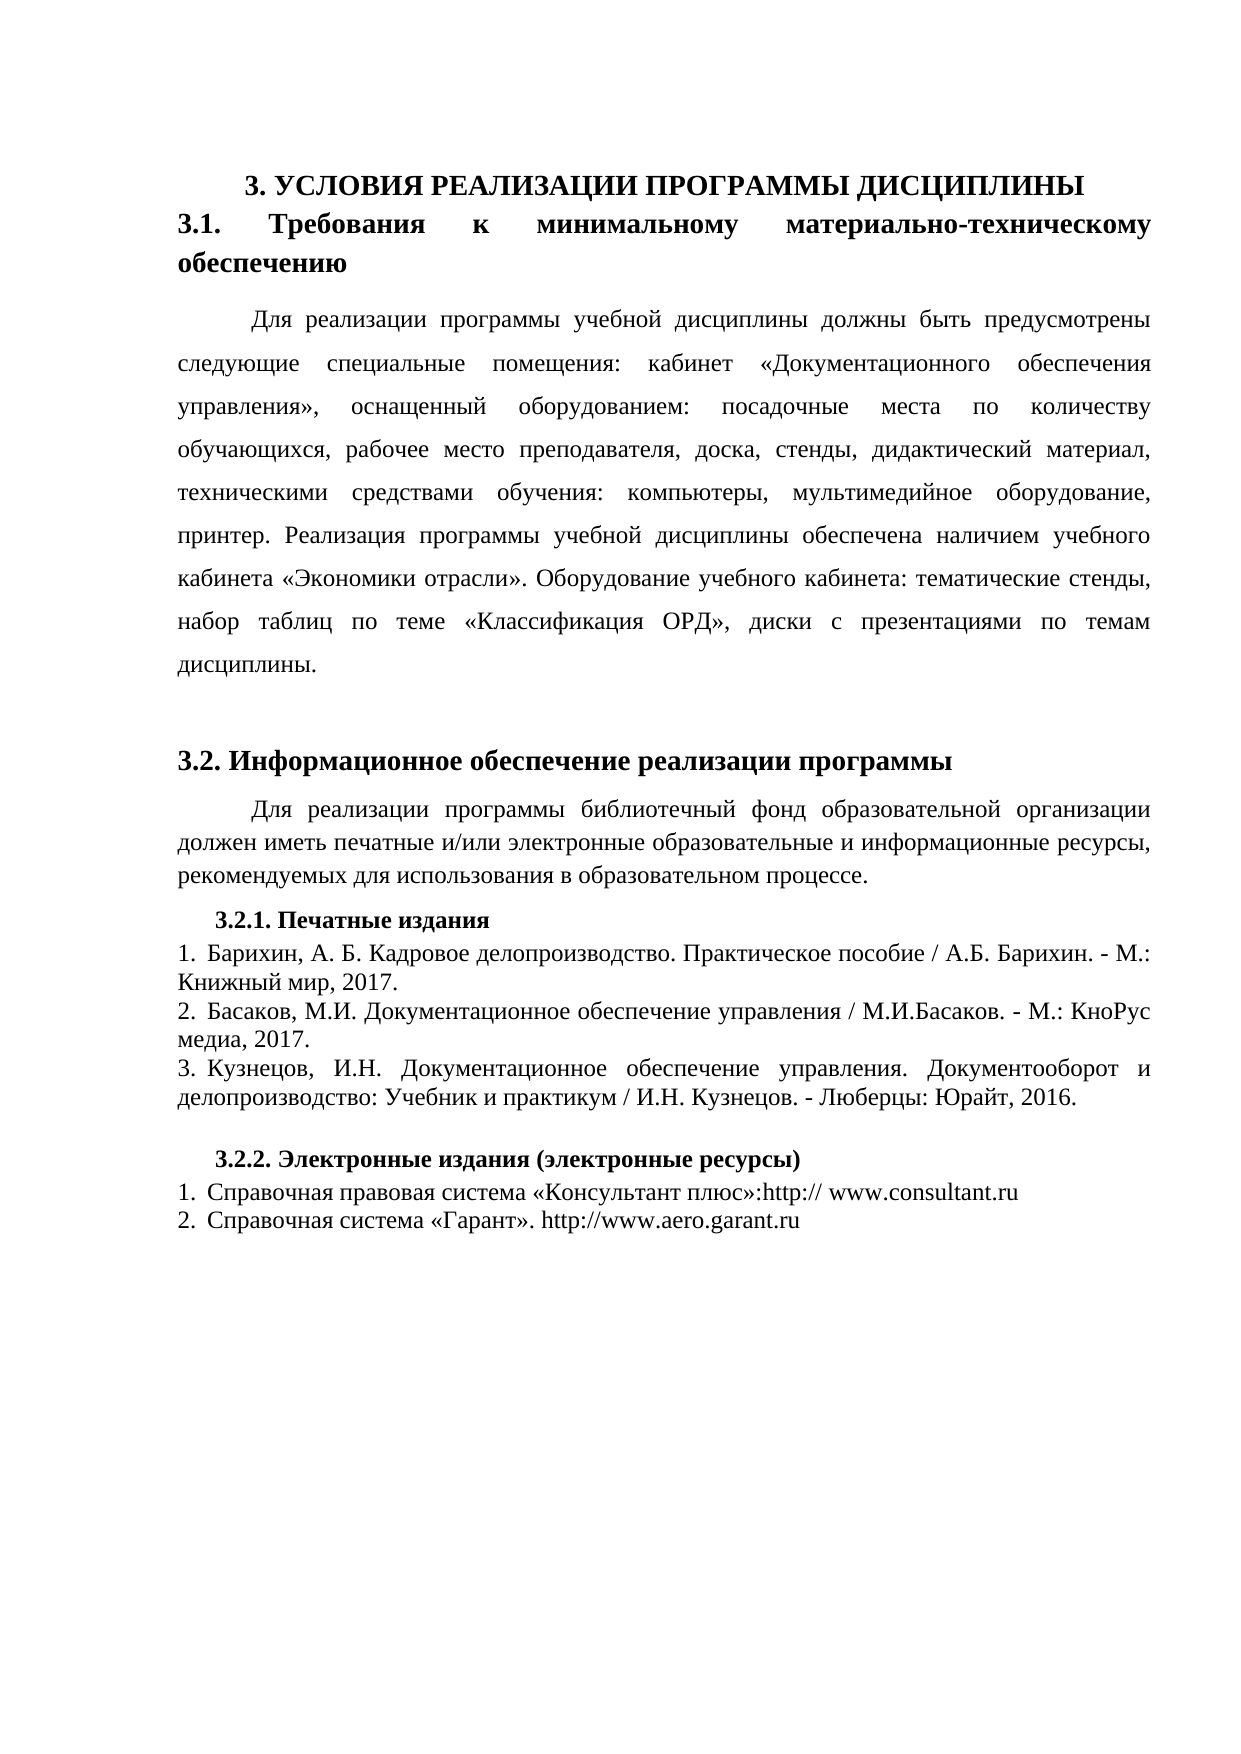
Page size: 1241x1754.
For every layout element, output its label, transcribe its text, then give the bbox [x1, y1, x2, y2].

text Для реализации программы учебной дисциплины должны быть предусмотрены следующие специальные помещения: кабинет «Документационного обеспечения управления», оснащенный оборудованием: посадочные места по количеству обучающихся, рабочее место преподавателя, доска, стенды, дидактический материал, техническими средствами обучения: компьютеры, мультимедийное оборудование, принтер. Реализация программы учебной дисциплины обеспечена наличием учебного кабинета «Экономики отрасли». Оборудование учебного кабинета: тематические стенды, набор таблиц по теме «Классификация ОРД», диски с презентациями по темам дисциплины. [177, 304, 1152, 678]
text 3.2.2. Электронные издания (электронные ресурсы) [215, 1144, 1152, 1173]
list Справочная система «Гарант». http://www.aero.garant.ru [177, 1206, 1152, 1234]
list Кузнецов, И.Н. Документационное обеспечение управления. Документооборот и делопроизводство: Учебник и практикум / И.Н. Кузнецов. - Люберцы: Юрайт, 2016. [177, 1053, 1152, 1111]
subtitle 3. условия реализации программы дисциплины [177, 168, 1152, 202]
text 3.1. Требования к минимальному материально-техническому обеспечению [177, 207, 1152, 279]
text Для реализации программы библиотечный фонд образовательной организации должен иметь печатные и/или электронные образовательные и информационные ресурсы, рекомендуемых для использования в образовательном процессе. [177, 794, 1152, 888]
list Барихин, А. Б. Кадровое делопроизводство. Практическое пособие / А.Б. Барихин. - М.: Книжный мир, 2017. [177, 938, 1152, 996]
text 3.2.1. Печатные издания [215, 905, 1152, 934]
list Басаков, М.И. Документационное обеспечение управления / М.И.Басаков. - М.: КноРус медиа, 2017. [177, 996, 1152, 1053]
list Справочная правовая система «Консультант плюс»:http:// www.consultant.ru [177, 1177, 1152, 1206]
subtitle 3.2. Информационное обеспечение реализации программы [177, 743, 1152, 776]
